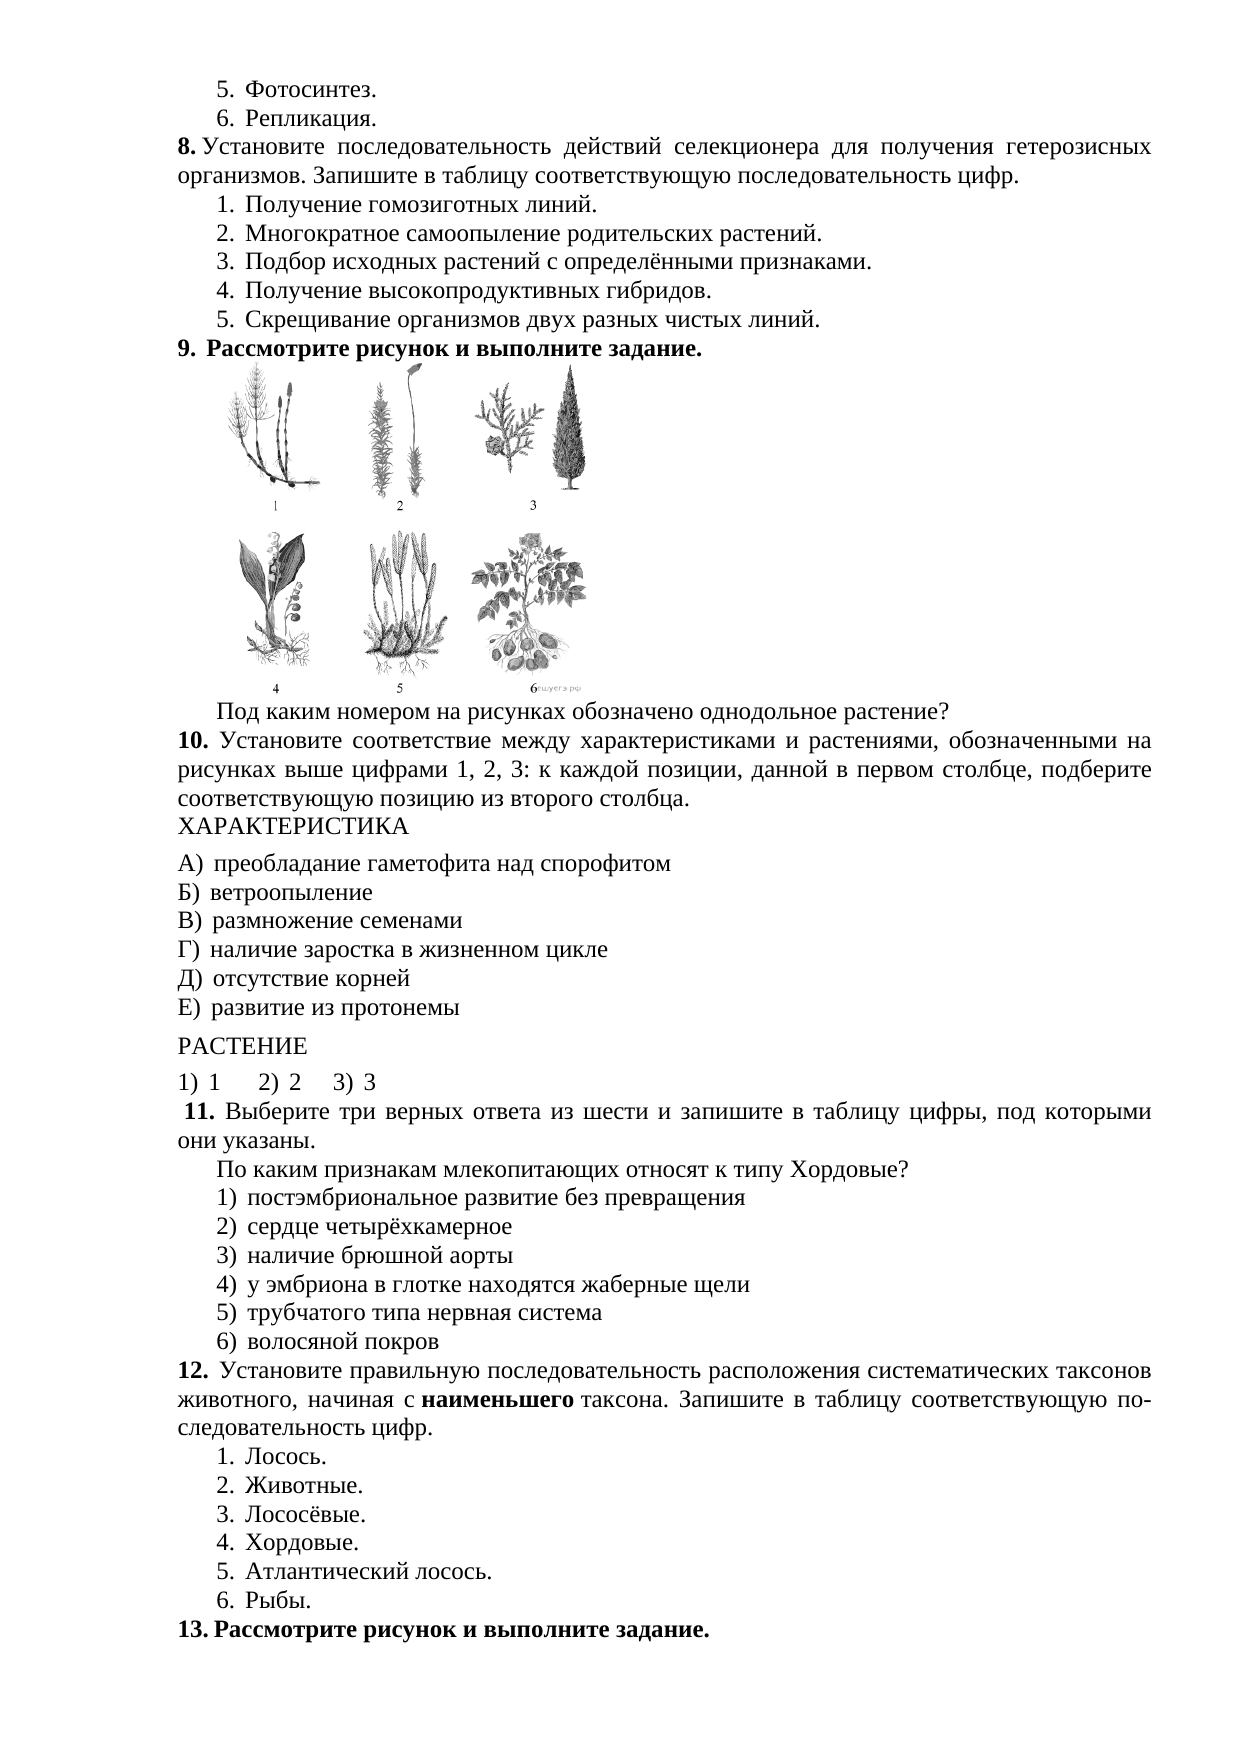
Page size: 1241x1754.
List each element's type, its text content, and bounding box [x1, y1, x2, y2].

text 2) сердце четырёхкамерное [177, 1211, 1152, 1240]
text 6. Репликация. [177, 103, 1152, 131]
text 8. Установите последовательность действий селекционера для получения гетерозисных организмов. Запишите в таблицу соответствующую последовательность цифр. [177, 131, 1152, 189]
text 1. Получение гомозиготных линий. [177, 189, 1152, 218]
text 13. Рассмотрите рисунок и выполните задание. [177, 1614, 1152, 1642]
text 3. Лососёвые. [177, 1499, 1152, 1527]
text Под каким номером на рисунках обозначено однодольное растение? [177, 696, 1152, 725]
text ХАРАКТЕРИСТИКА [177, 811, 1152, 840]
text 9. Рассмотрите рисунок и выполните задание. [177, 333, 1152, 361]
text Д) отсутствие корней [177, 963, 1152, 992]
text Г) наличие заростка в жизненном цикле [177, 934, 1152, 963]
text 4. Хордовые. [177, 1527, 1152, 1556]
text 4) у эмбриона в глотке находятся жаберные щели [177, 1269, 1152, 1297]
text 11. Выберите три верных ответа из шести и запишите в таблицу цифры, под которыми они указаны. [177, 1096, 1152, 1154]
picture [227, 361, 587, 697]
text 2. Многократное самоопыление родительских растений. [177, 218, 1152, 246]
text 10. Установите соответствие между характеристиками и растениями, обозначенными на рисунках выше цифрами 1, 2, 3: к каждой позиции, данной в первом столбце, подберите соответствующую позицию из второго столбца. [177, 725, 1152, 811]
text 6. Рыбы. [177, 1585, 1152, 1614]
text РАСТЕНИЕ [177, 1031, 1152, 1059]
text 5. Скрещивание организмов двух разных чистых линий. [177, 304, 1152, 333]
text По каким признакам млекопитающих относят к типу Хордовые? [177, 1154, 1152, 1182]
text 1) постэмбриональное развитие без превращения [177, 1182, 1152, 1211]
text 3. Подбор исходных растений с определёнными признаками. [177, 246, 1152, 275]
text 4. Получение высокопродуктивных гибридов. [177, 275, 1152, 304]
text А) преобладание гаметофита над спорофитом [177, 848, 1152, 877]
text В) размножение семенами [177, 905, 1152, 934]
text 6) волосяной покров [177, 1326, 1152, 1355]
text 5) трубчатого типа нервная система [177, 1297, 1152, 1326]
text 2. Животные. [177, 1470, 1152, 1499]
text 1) 1 2) 2 3) 3 [177, 1067, 1152, 1096]
text 5. Атлантический лосось. [177, 1556, 1152, 1585]
text Е) развитие из протонемы [177, 992, 1152, 1020]
text 3) наличие брюшной аорты [177, 1240, 1152, 1269]
text 5. Фотосинтез. [177, 74, 1152, 103]
text Б) ветроопыление [177, 877, 1152, 905]
text 12. Установите правильную последовательность расположения систематических таксонов животного, начиная с наименьшего таксона. Запишите в таблицу соответствующую последовательность цифр. [177, 1355, 1152, 1441]
text 1. Лосось. [177, 1441, 1152, 1470]
